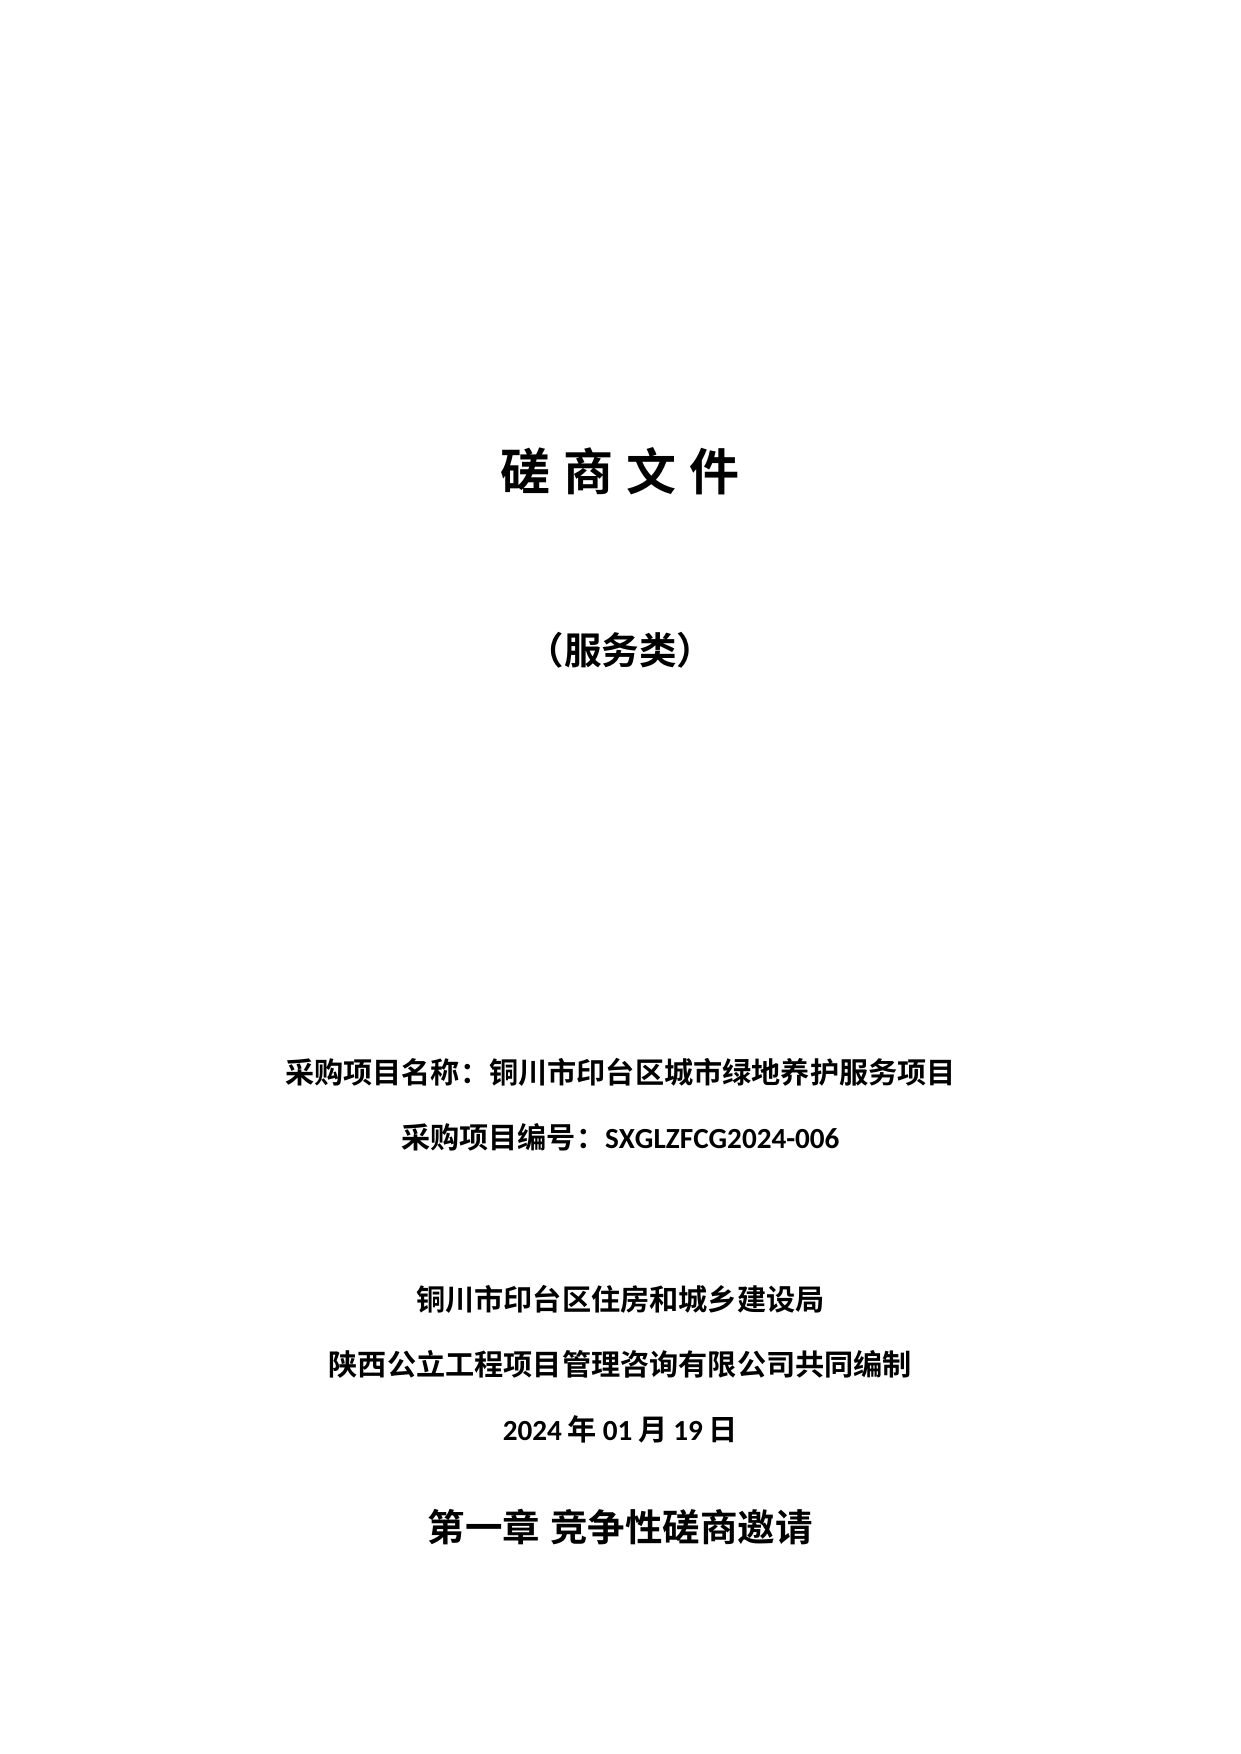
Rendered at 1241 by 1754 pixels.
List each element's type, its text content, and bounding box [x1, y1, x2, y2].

text 磋 商 文 件 [187, 422, 1053, 617]
text 采购项目编号：SXGLZFCG2024-006 [187, 1104, 1053, 1267]
text 采购项目名称：铜川市印台区城市绿地养护服务项目 [187, 1039, 1053, 1104]
text 陕西公立工程项目管理咨询有限公司共同编制 [187, 1332, 1053, 1397]
text 第一章 竞争性磋商邀请 [187, 1494, 1053, 1559]
text 2024年01月19日 [187, 1397, 1053, 1462]
text （服务类） [187, 617, 1053, 1039]
text 铜川市印台区住房和城乡建设局 [187, 1267, 1053, 1332]
